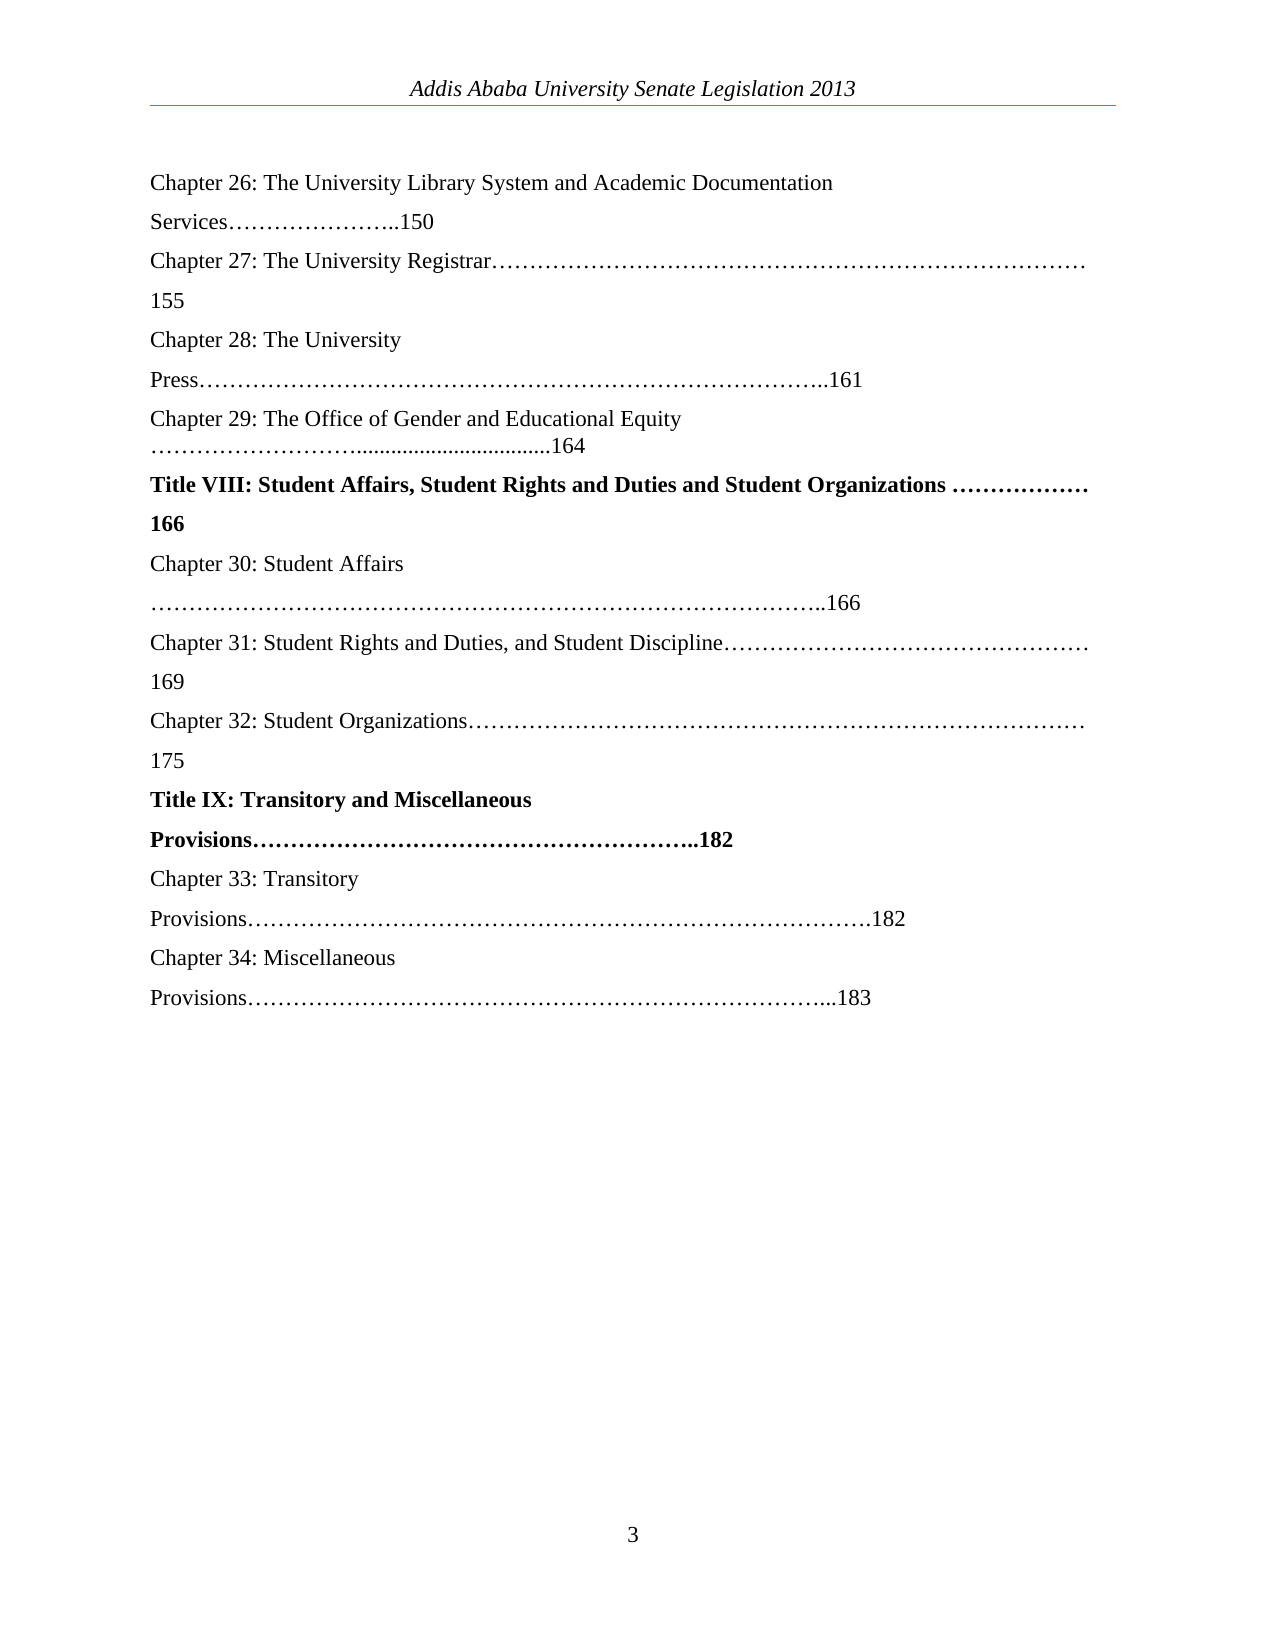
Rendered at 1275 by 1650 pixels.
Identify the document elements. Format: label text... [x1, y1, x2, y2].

text Chapter 31: Student Rights and Duties, and Student Discipline…………………………………………169 [150, 628, 1116, 694]
text Title IX: Transitory and Miscellaneous Provisions…………………………………………………..182 [150, 786, 1116, 852]
text Title VIII: Student Affairs, Student Rights and Duties and Student Organizations ………………166 [150, 471, 1116, 536]
text Chapter 26: The University Library System and Academic Documentation Services…………………..150 [150, 168, 1116, 234]
text Chapter 33: Transitory Provisions……………………………………………………………………….182 [150, 865, 1116, 931]
text Chapter 34: Miscellaneous Provisions…………………………………………………………………...183 [150, 944, 1116, 1010]
text Chapter 27: The University Registrar……………………………………………………………………155 [150, 247, 1116, 313]
text Chapter 30: Student Affairs ……………………………………………………………………………..166 [150, 549, 1116, 615]
text Chapter 29: The Office of Gender and Educational Equity ………………………..................................164 [150, 405, 1116, 458]
text Chapter 28: The University Press………………………………………………………………………..161 [150, 326, 1116, 392]
text Chapter 32: Student Organizations………………………………………………………………………175 [150, 707, 1116, 773]
